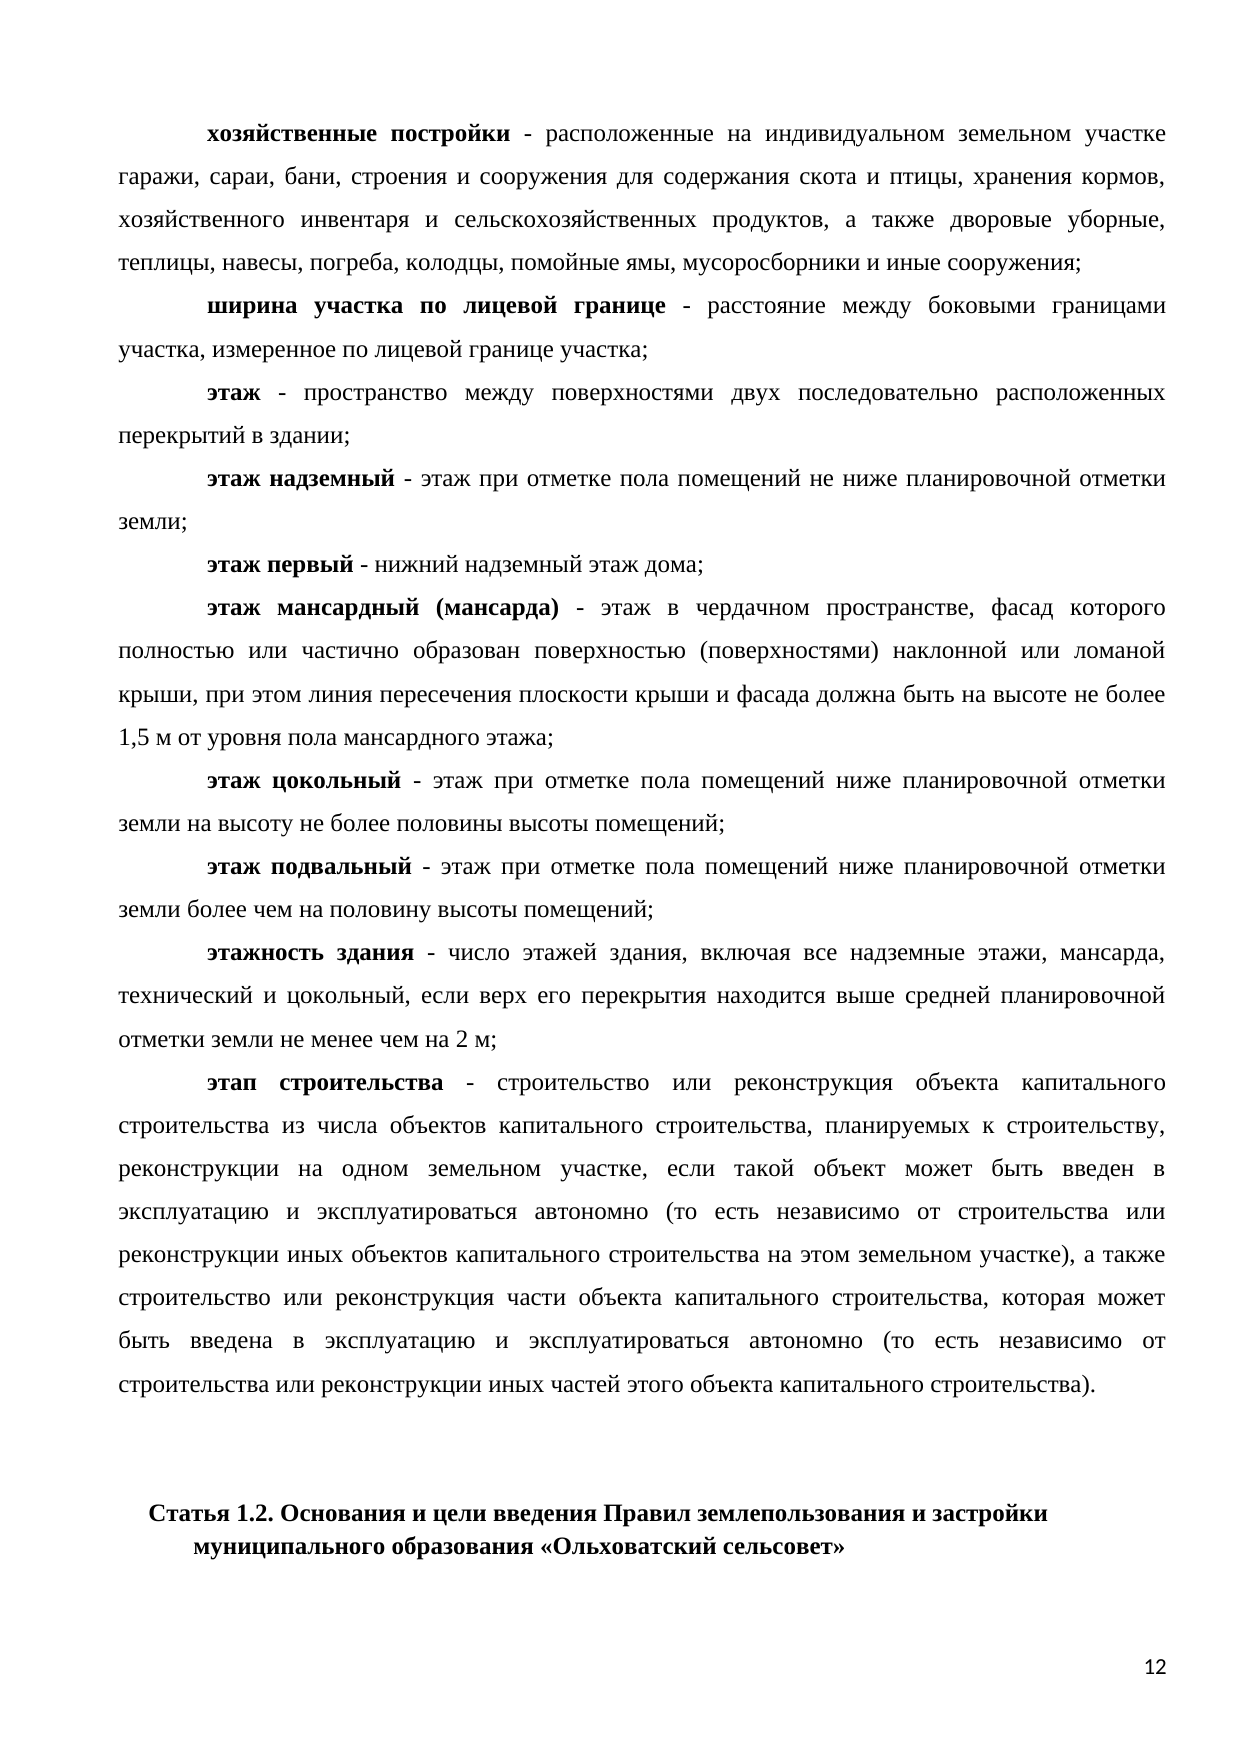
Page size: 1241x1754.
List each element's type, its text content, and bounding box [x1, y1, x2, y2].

list Основания и цели введения Правил землепользования и застройки муниципального образования «Ольховатский сельсовет» [148, 1498, 1167, 1560]
text этаж мансардный (мансарда) - этаж в чердачном пространстве, фасад которого полностью или частично образован поверхностью (поверхностями) наклонной или ломаной крыши, при этом линия пересечения плоскости крыши и фасада должна быть на высоте не более от уровня пола мансардного этажа; [118, 592, 1167, 751]
text ширина участка по лицевой границе - расстояние между боковыми границами участка, измеренное по лицевой границе участка; [118, 291, 1167, 362]
text этап строительства - строительство или реконструкция объекта капитального строительства из числа объектов капитального строительства, планируемых к строительству, реконструкции на одном земельном участке, если такой объект может быть введен в эксплуатацию и эксплуатироваться автономно (то есть независимо от строительства или реконструкции иных объектов капитального строительства на этом земельном участке), а также строительство или реконструкция части объекта капитального строительства, которая может быть введена в эксплуатацию и эксплуатироваться автономно (то есть независимо от строительства или реконструкции иных частей этого объекта капитального строительства). [118, 1067, 1167, 1397]
text этаж надземный - этаж при отметке пола помещений не ниже планировочной отметки земли; [118, 463, 1167, 535]
text этажность здания - число этажей здания, включая все надземные этажи, мансарда, технический и цокольный, если верх его перекрытия находится выше средней планировочной отметки земли не менее чем на ; [118, 937, 1167, 1052]
text этаж подвальный - этаж при отметке пола помещений ниже планировочной отметки земли более чем на половину высоты помещений; [118, 851, 1167, 923]
text этаж цокольный - этаж при отметке пола помещений ниже планировочной отметки земли на высоту не более половины высоты помещений; [118, 765, 1167, 837]
text этаж - пространство между поверхностями двух последовательно расположенных перекрытий в здании; [118, 377, 1167, 449]
text хозяйственные постройки - расположенные на индивидуальном земельном участке гаражи, сараи, бани, строения и сооружения для содержания скота и птицы, хранения кормов, хозяйственного инвентаря и сельскохозяйственных продуктов, а также дворовые уборные, теплицы, навесы, погреба, колодцы, помойные ямы, мусоросборники и иные сооружения; [118, 118, 1167, 276]
text этаж первый - нижний надземный этаж дома; [118, 549, 1167, 578]
